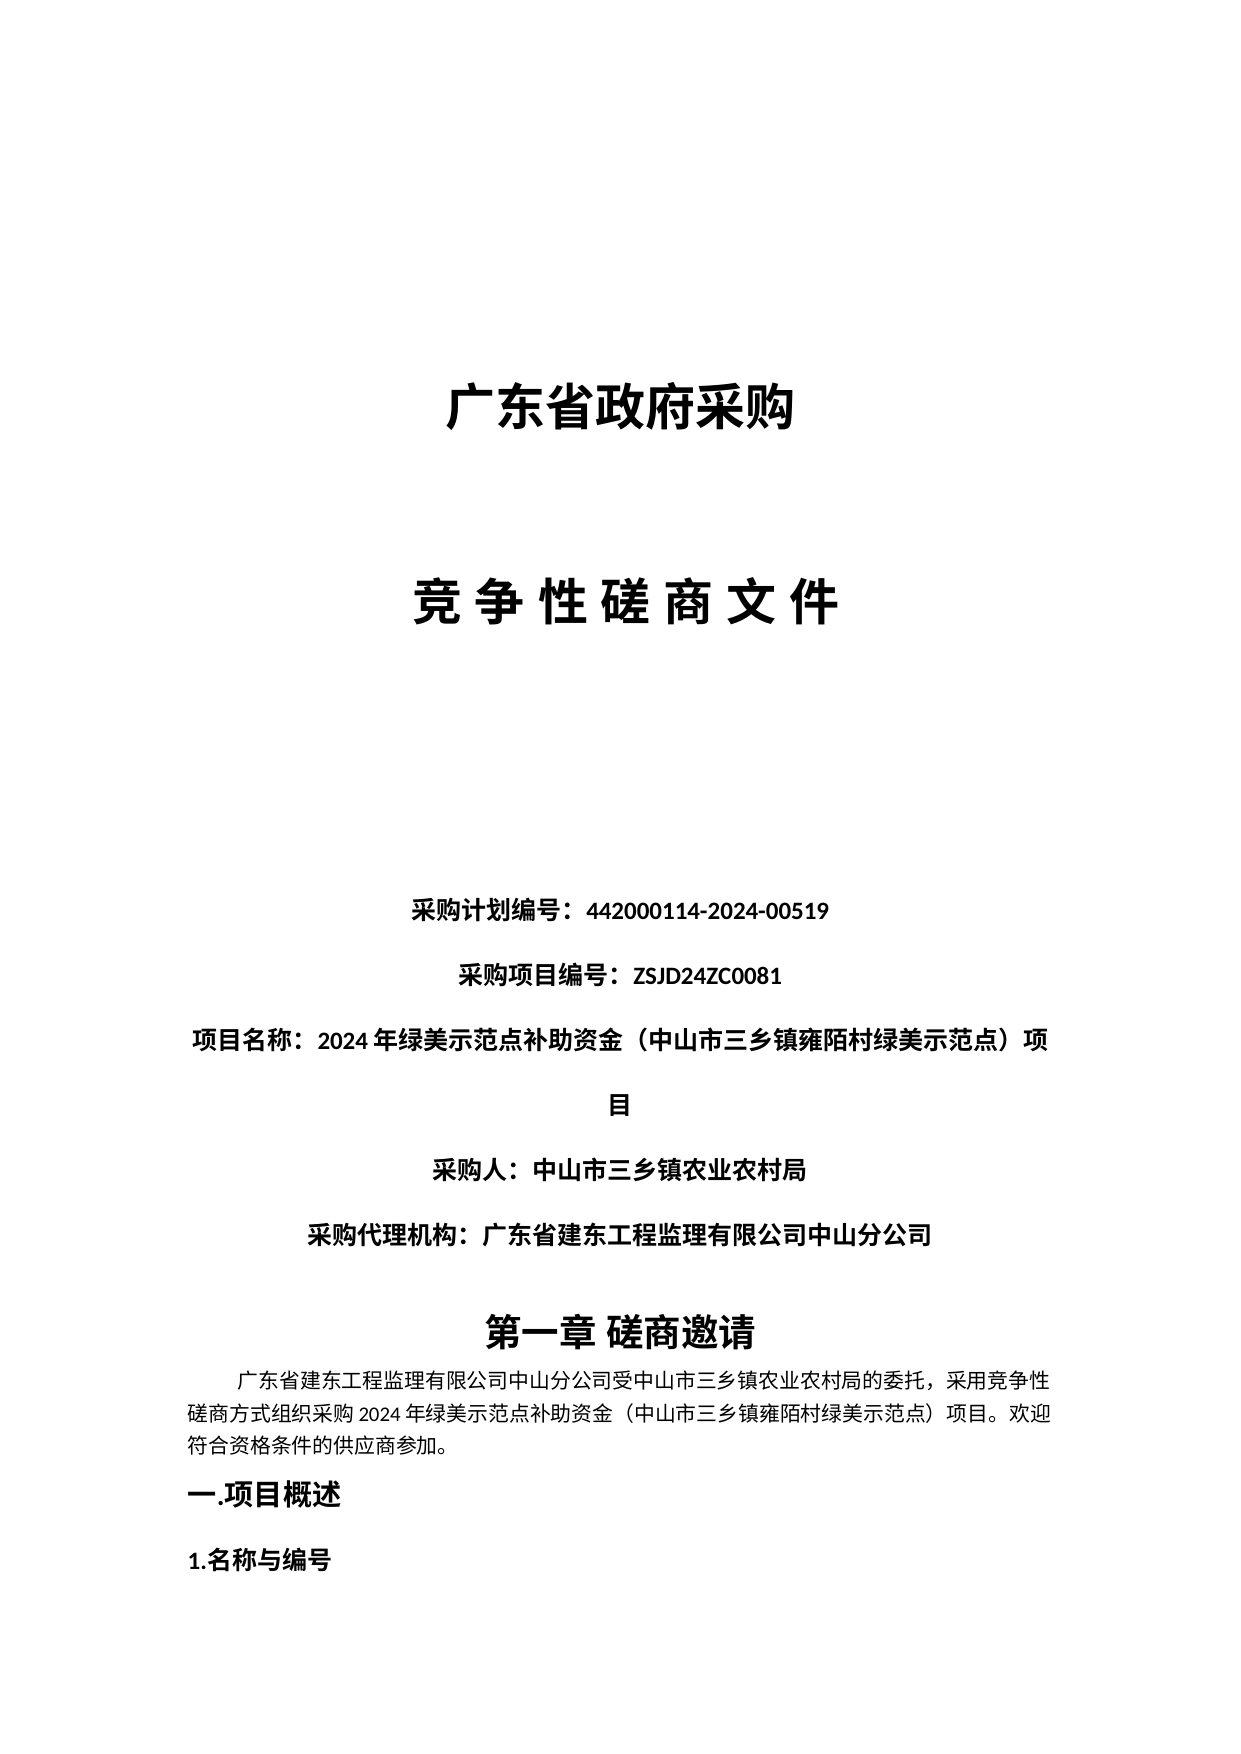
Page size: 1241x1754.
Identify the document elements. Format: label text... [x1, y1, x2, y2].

text 项目名称：2024年绿美示范点补助资金（中山市三乡镇雍陌村绿美示范点）项目 [187, 1007, 1053, 1137]
text 采购人：中山市三乡镇农业农村局 [187, 1137, 1053, 1202]
text 1.名称与编号 [187, 1527, 1053, 1592]
text 采购代理机构：广东省建东工程监理有限公司中山分公司 [187, 1202, 1053, 1267]
text 广东省政府采购 [187, 357, 1053, 454]
text 一.项目概述 [187, 1462, 1053, 1527]
text 采购计划编号：442000114-2024-00519 [187, 877, 1053, 942]
text 竞 争 性 磋 商 文 件 [187, 552, 1053, 649]
text 广东省建东工程监理有限公司中山分公司受中山市三乡镇农业农村局的委托，采用竞争性磋商方式组织采购2024年绿美示范点补助资金（中山市三乡镇雍陌村绿美示范点）项目。欢迎符合资格条件的供应商参加。 [187, 1364, 1053, 1462]
text 第一章 磋商邀请 [187, 1299, 1053, 1364]
text 采购项目编号：ZSJD24ZC0081 [187, 942, 1053, 1007]
